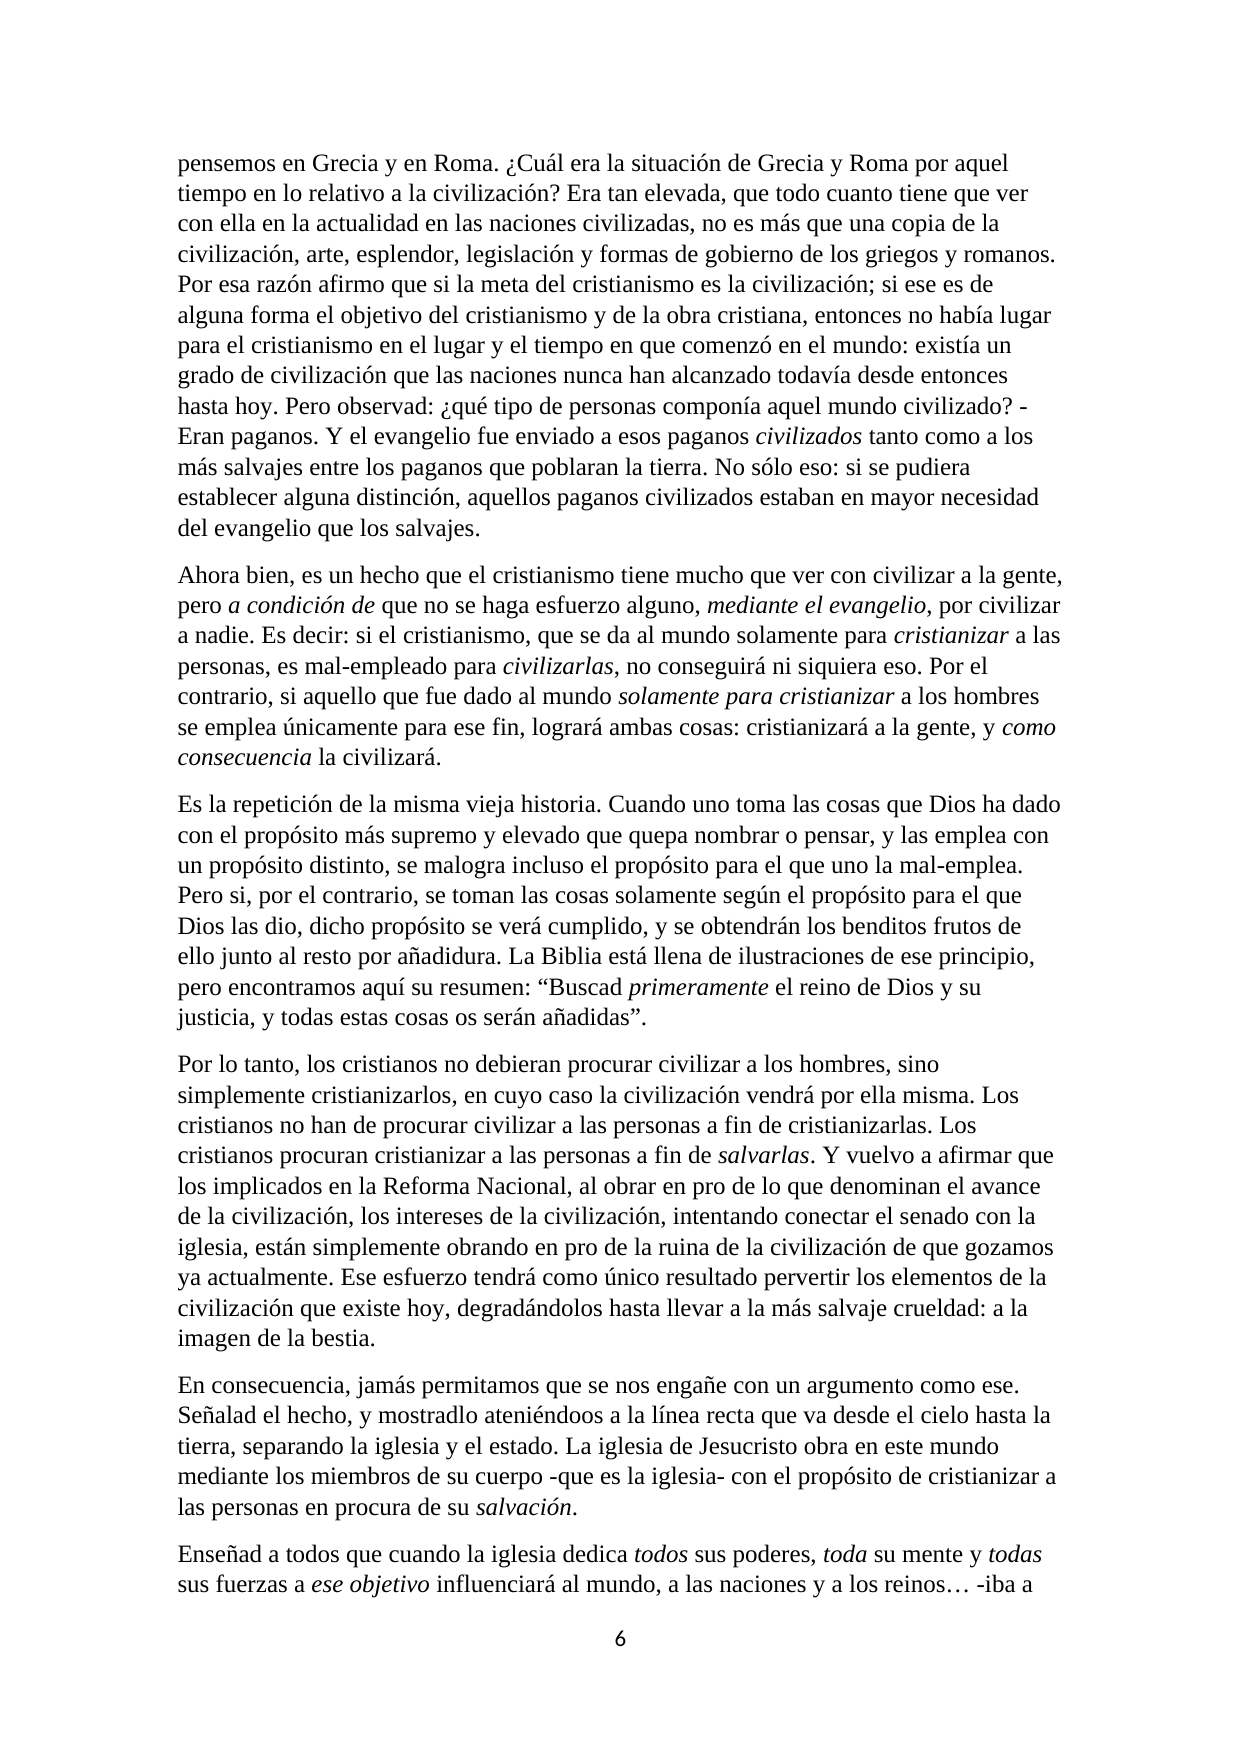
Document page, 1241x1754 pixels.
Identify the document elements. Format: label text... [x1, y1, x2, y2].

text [177, 1539, 1063, 1598]
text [177, 148, 1063, 541]
text Por lo tanto, los cristianos no debieran procurar civilizar a los hombres, sino simplemente cristianizarlos, en cuyo caso la civilización vendrá por ella misma. Los cristianos no han de procurar civilizar a las personas a fin de cristianizarlas. Los cristianos procuran cristianizar a las personas a fin de salvarlas. Y vuelvo a afirmar que los implicados en la Reforma Nacional, al obrar en pro de lo que denominan el avance de la civilización, los intereses de la civilización, intentando conectar el senado con la iglesia, están simplemente obrando en pro de la ruina de la civilización de que gozamos ya actualmente. Ese esfuerzo tendrá como único resultado pervertir los elementos de la civilización que existe hoy, degradándolos hasta llevar a la más salvaje crueldad: a la imagen de la bestia. [177, 1049, 1063, 1352]
text Es la repetición de la misma vieja historia. Cuando uno toma las cosas que Dios ha dado con el propósito más supremo y elevado que quepa nombrar o pensar, y las emplea con un propósito distinto, se malogra incluso el propósito para el que uno la mal-emplea. Pero si, por el contrario, se toman las cosas solamente según el propósito para el que Dios las dio, dicho propósito se verá cumplido, y se obtendrán los benditos frutos de ello junto al resto por añadidura. La Biblia está llena de ilustraciones de ese principio, pero encontramos aquí su resumen: “Buscad primeramente el reino de Dios y su justicia, y todas estas cosas os serán añadidas”. [177, 789, 1063, 1031]
text En consecuencia, jamás permitamos que se nos engañe con un argumento como ese. Señalad el hecho, y mostradlo ateniéndoos a la línea recta que va desde el cielo hasta la tierra, separando la iglesia y el estado. La iglesia de Jesucristo obra en este mundo mediante los miembros de su cuerpo -que es la iglesia- con el propósito de cristianizar a las personas en procura de su salvación. [177, 1370, 1063, 1521]
text Ahora bien, es un hecho que el cristianismo tiene mucho que ver con civilizar a la gente, pero a condición de que no se haga esfuerzo alguno, mediante el evangelio, por civilizar a nadie. Es decir: si el cristianismo, que se da al mundo solamente para cristianizar a las personas, es mal-empleado para civilizarlas, no conseguirá ni siquiera eso. Por el contrario, si aquello que fue dado al mundo solamente para cristianizar a los hombres se emplea únicamente para ese fin, logrará ambas cosas: cristianizará a la gente, y como consecuencia la civilizará. [177, 560, 1063, 771]
